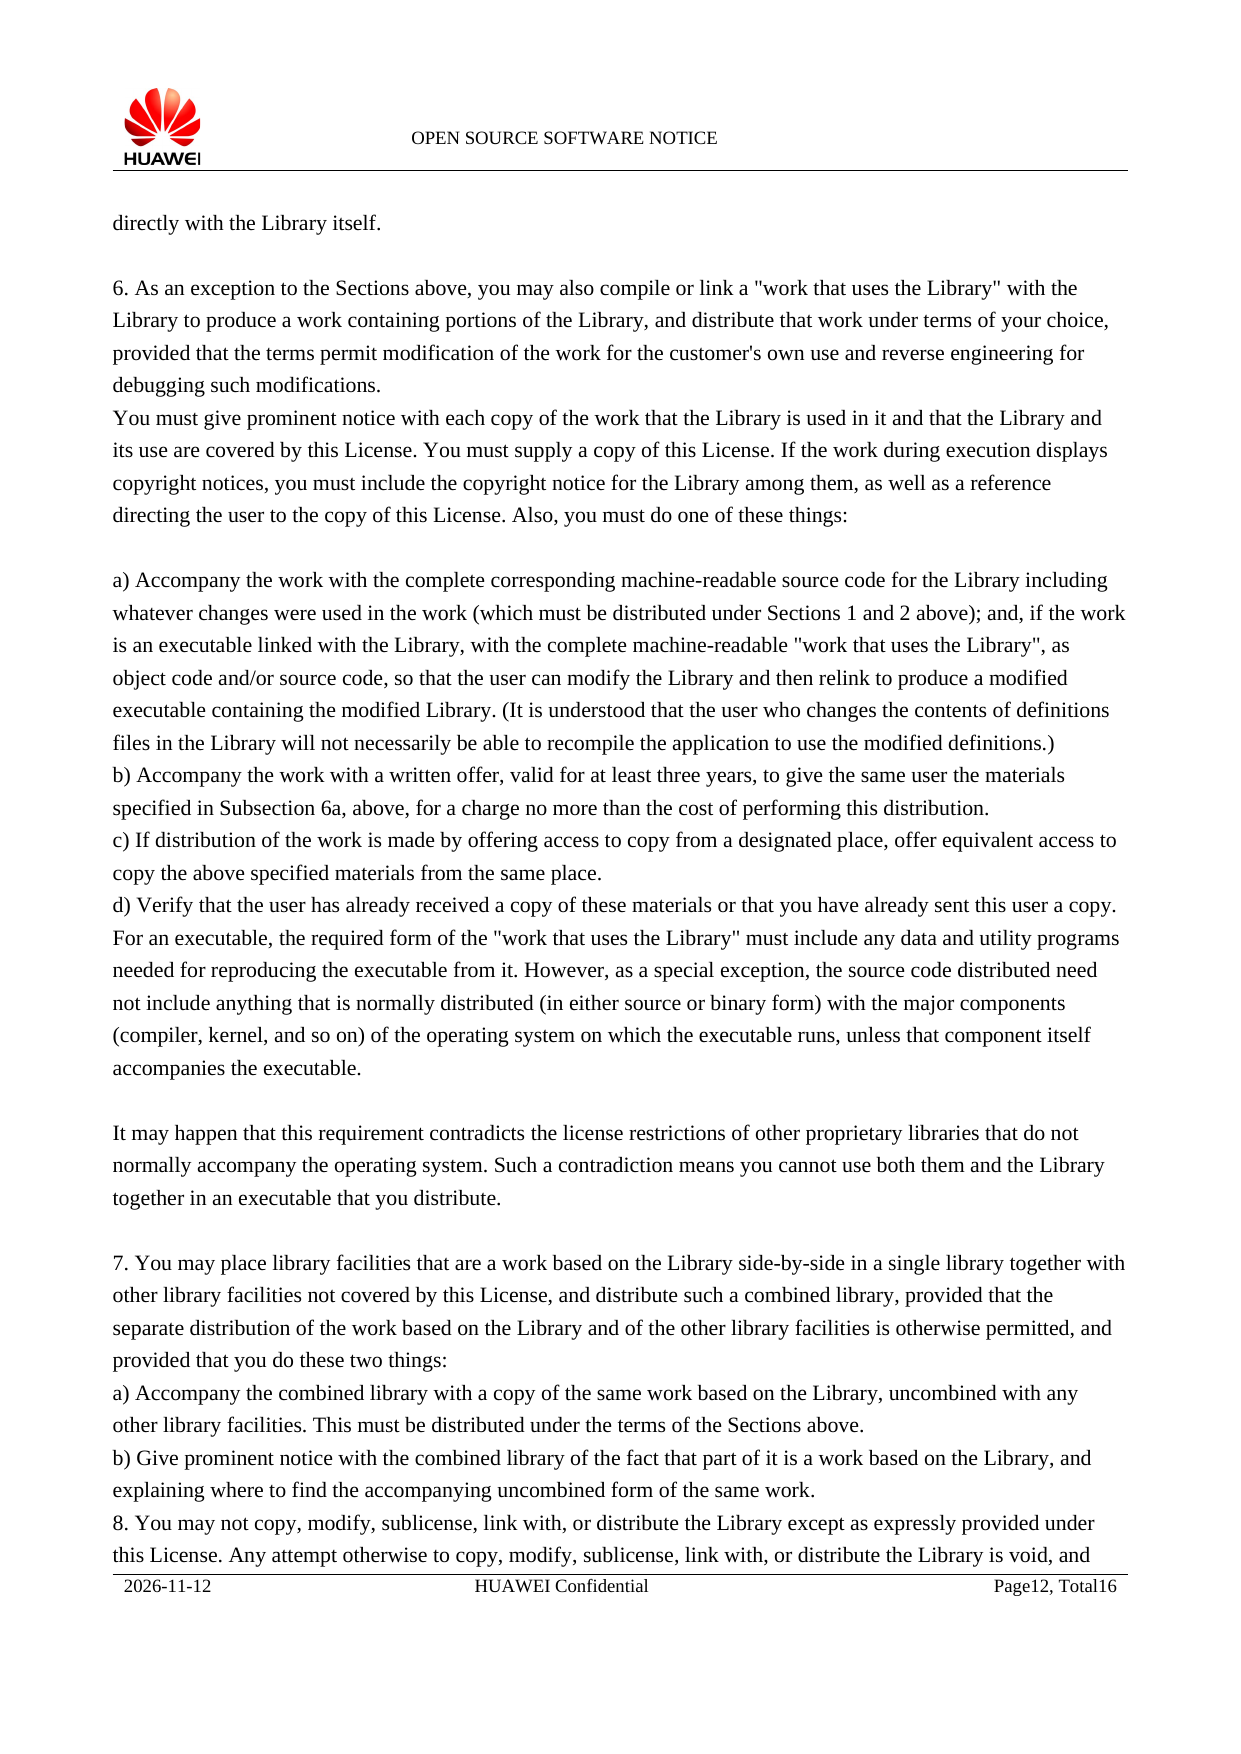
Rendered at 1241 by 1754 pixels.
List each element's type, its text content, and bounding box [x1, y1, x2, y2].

text c) If distribution of the work is made by offering access to copy from a designated place, offer equivalent access to copy the above specified materials from the same place. [112, 824, 1128, 889]
text 6. As an exception to the Sections above, you may also compile or link a "work that uses the Library" with the Library to produce a work containing portions of the Library, and distribute that work under terms of your choice, provided that the terms permit modification of the work for the customer's own use and reverse engineering for debugging such modifications. [112, 271, 1128, 401]
text For an executable, the required form of the "work that uses the Library" must include any data and utility programs needed for reproducing the executable from it. However, as a special exception, the source code distributed need not include anything that is normally distributed (in either source or binary form) with the major components (compiler, kernel, and so on) of the operating system on which the executable runs, unless that component itself accompanies the executable. [112, 921, 1128, 1084]
text d) Verify that the user has already received a copy of these materials or that you have already sent this user a copy. [112, 889, 1128, 921]
text a) Accompany the combined library with a copy of the same work based on the Library, uncombined with any other library facilities. This must be distributed under the terms of the Sections above. [112, 1376, 1128, 1441]
text b) Give prominent notice with the combined library of the fact that part of it is a work based on the Library, and explaining where to find the accompanying uncombined form of the same work. [112, 1441, 1128, 1506]
text You must give prominent notice with each copy of the work that the Library is used in it and that the Library and its use are covered by this License. You must supply a copy of this License. If the work during execution displays copyright notices, you must include the copyright notice for the Library among them, as well as a reference directing the user to the copy of this License. Also, you must do one of these things: [112, 401, 1128, 531]
text 7. You may place library facilities that are a work based on the Library side-by-side in a single library together with other library facilities not covered by this License, and distribute such a combined library, provided that the separate distribution of the work based on the Library and of the other library facilities is otherwise permitted, and provided that you do these two things: [112, 1246, 1128, 1376]
text a) Accompany the work with the complete corresponding machine-readable source code for the Library including whatever changes were used in the work (which must be distributed under Sections 1 and 2 above); and, if the work is an executable linked with the Library, with the complete machine-readable "work that uses the Library", as object code and/or source code, so that the user can modify the Library and then relink to produce a modified executable containing the modified Library. (It is understood that the user who changes the contents of definitions files in the Library will not necessarily be able to recompile the application to use the modified definitions.) [112, 564, 1128, 759]
text b) Accompany the work with a written offer, valid for at least three years, to give the same user the materials specified in Subsection 6a, above, for a charge no more than the cost of performing this distribution. [112, 759, 1128, 824]
text It may happen that this requirement contradicts the license restrictions of other proprietary libraries that do not normally accompany the operating system. Such a contradiction means you cannot use both them and the Library together in an executable that you distribute. [112, 1116, 1128, 1214]
picture [124, 88, 201, 165]
